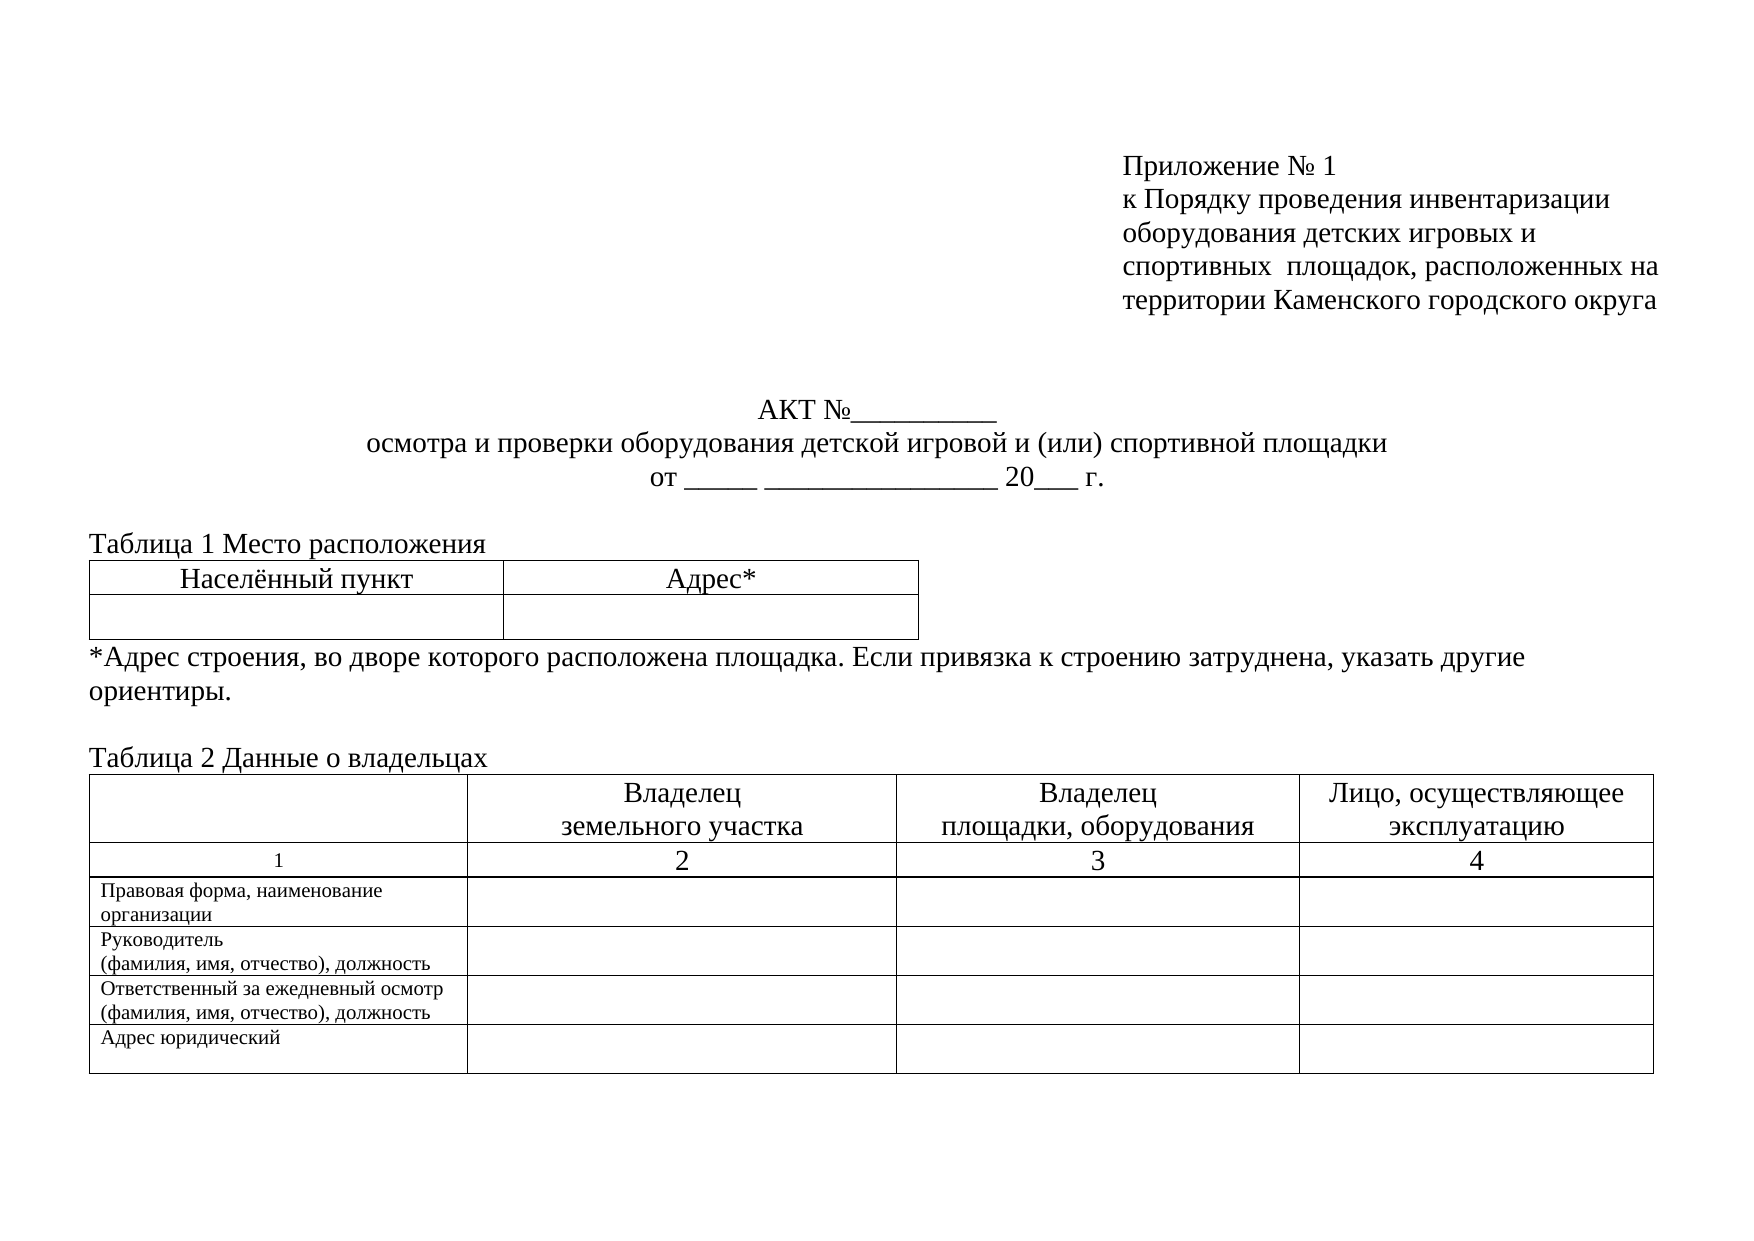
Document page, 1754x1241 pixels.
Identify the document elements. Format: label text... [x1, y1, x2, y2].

text к Порядку проведения инвентаризации оборудования детских игровых и спортивных площадок, расположенных на территории Каменского городского округа [1122, 181, 1665, 315]
table_cell [504, 595, 918, 638]
table_header Адрес* [504, 561, 918, 594]
table_cell 4 [1300, 843, 1653, 876]
text *Адрес строения, во дворе которого расположена площадка. Если привязка к строению затруднена, указать другие ориентиры. [89, 639, 1665, 707]
table_cell [1300, 878, 1653, 926]
table_header Владелец площадки, оборудования [897, 775, 1299, 842]
table_cell Ответственный за ежедневный осмотр (фамилия, имя, отчество), должность [90, 976, 467, 1024]
table_cell [468, 976, 896, 1024]
table_header Лицо, осуществляющее эксплуатацию [1300, 775, 1653, 842]
text осмотра и проверки оборудования детской игровой и (или) спортивной площадки [89, 426, 1665, 459]
table_cell 3 [897, 843, 1299, 876]
table_header Населённый пункт [90, 561, 503, 594]
text от _____ ________________ 20___ г. [89, 459, 1665, 493]
table_cell [1300, 976, 1653, 1024]
table_cell [897, 976, 1299, 1024]
text Таблица 2 Данные о владельцах [89, 740, 1665, 774]
table_header Владелец земельного участка [468, 775, 896, 842]
table_cell [468, 1025, 896, 1073]
table_cell [468, 878, 896, 926]
table_cell 2 [468, 843, 896, 876]
table_cell Правовая форма, наименование организации [90, 878, 467, 926]
table_cell [468, 927, 896, 975]
table_cell [897, 927, 1299, 975]
table_cell [897, 878, 1299, 926]
table_cell [1300, 927, 1653, 975]
text АКТ №__________ [89, 392, 1665, 426]
table_cell [1300, 1025, 1653, 1073]
table_cell Руководитель (фамилия, имя, отчество), должность [90, 927, 467, 975]
table_cell [897, 1025, 1299, 1073]
table_cell 1 [90, 843, 467, 876]
table_cell [90, 595, 503, 638]
text Приложение № 1 [1122, 148, 1665, 181]
table_header [90, 775, 467, 842]
text Таблица 1 Место расположения [89, 526, 1665, 560]
table_cell Адрес юридический [90, 1025, 467, 1073]
